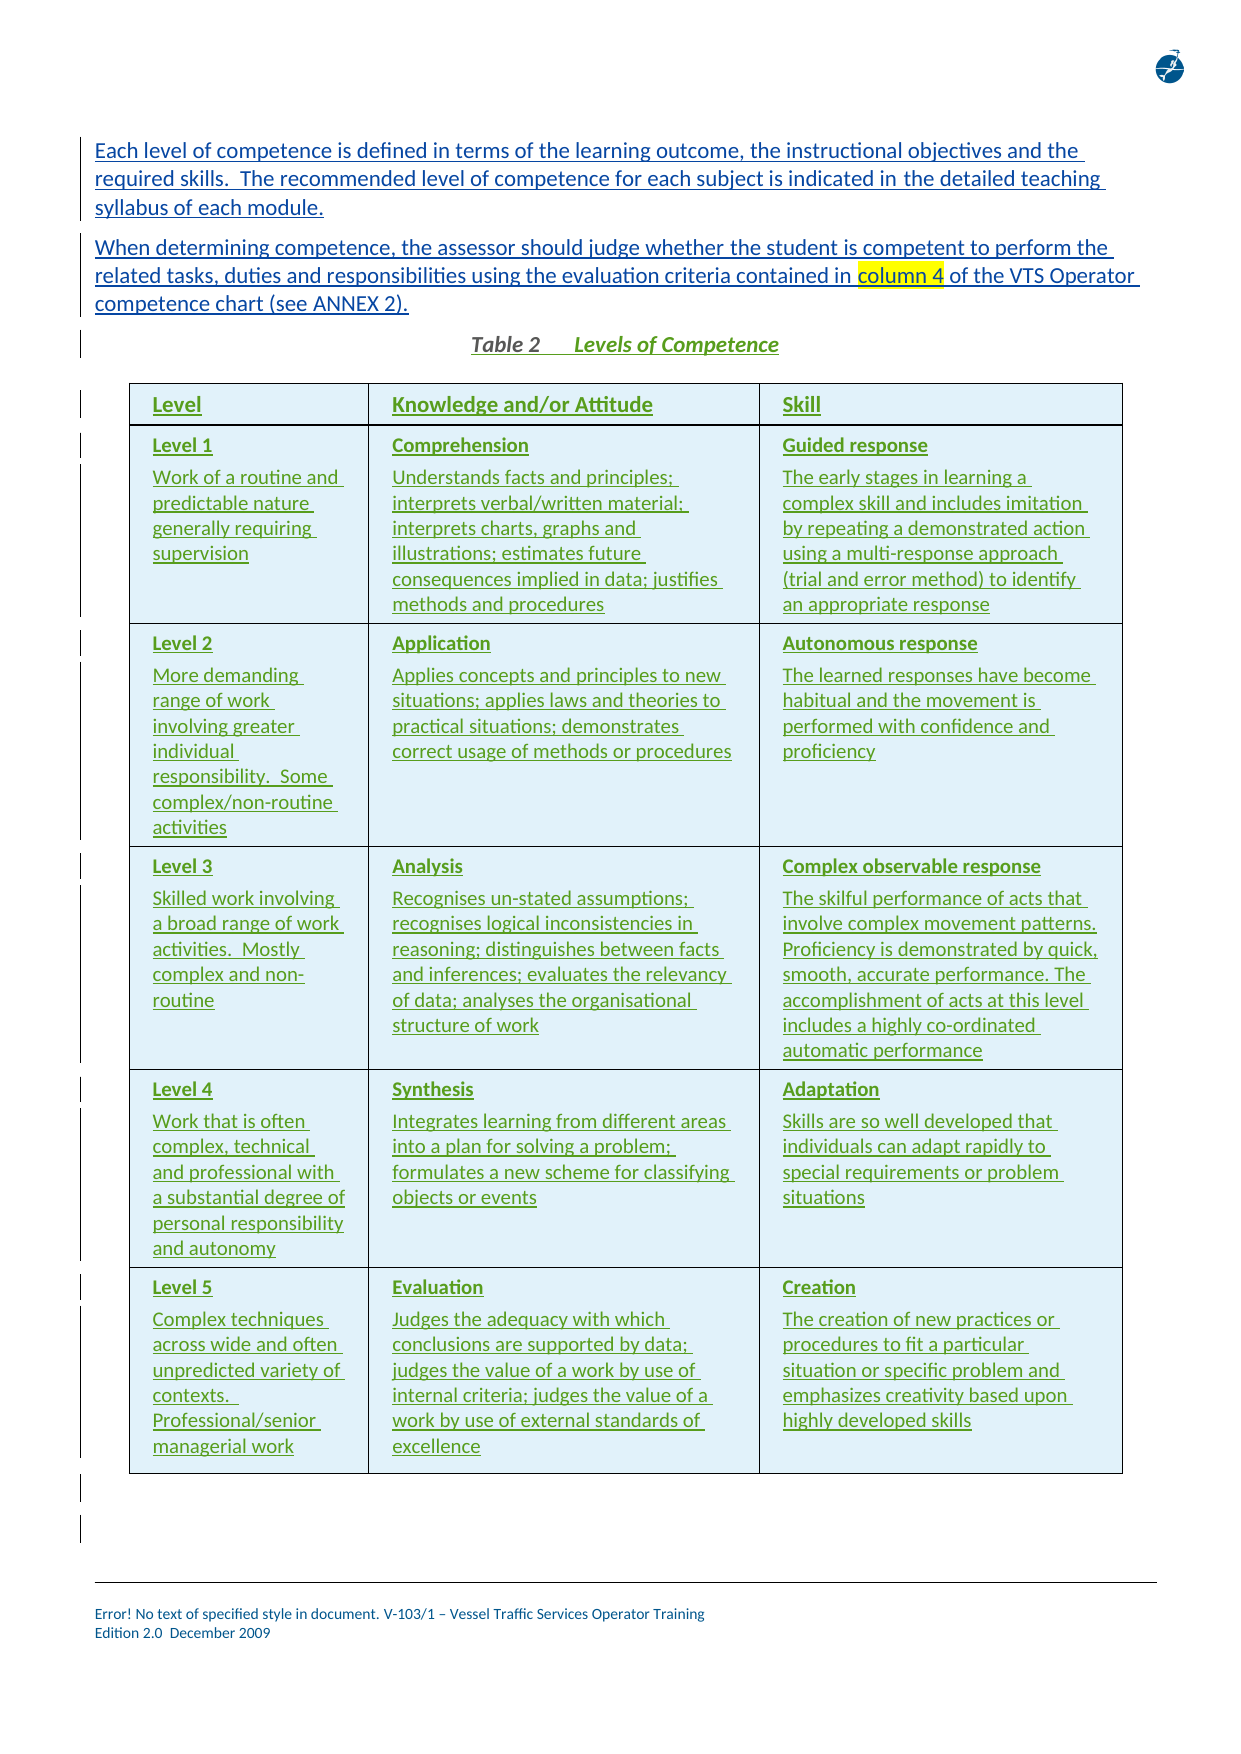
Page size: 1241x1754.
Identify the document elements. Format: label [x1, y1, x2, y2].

picture [1124, 0, 1241, 118]
